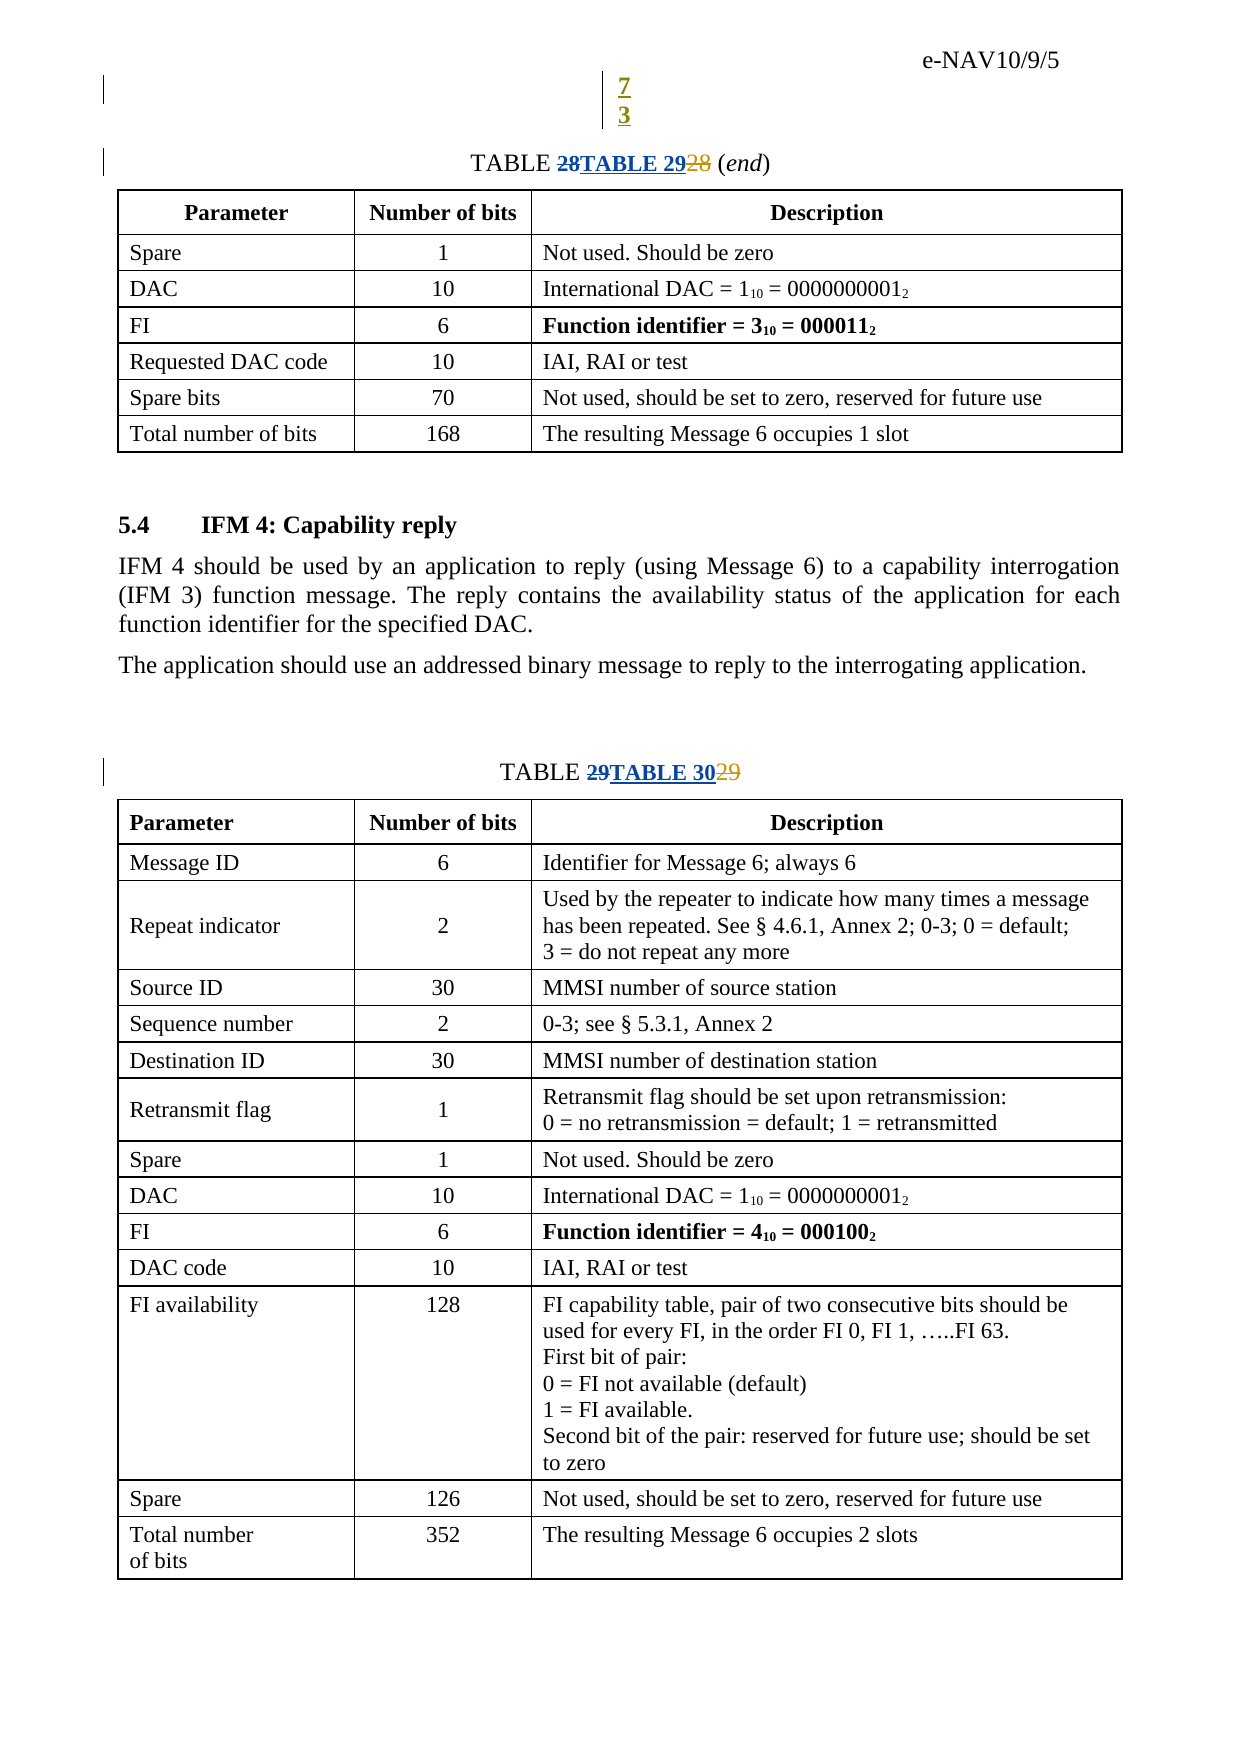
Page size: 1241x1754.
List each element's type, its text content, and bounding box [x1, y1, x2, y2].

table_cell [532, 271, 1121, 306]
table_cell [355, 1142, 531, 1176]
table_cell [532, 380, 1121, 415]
text TABLE (end) [118, 148, 1122, 176]
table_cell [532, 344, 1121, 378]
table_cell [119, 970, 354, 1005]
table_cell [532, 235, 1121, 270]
text TABLE [118, 757, 1122, 786]
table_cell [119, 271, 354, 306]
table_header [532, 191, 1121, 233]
text IFM 4 should be used by an application to reply (using Message 6) to a capability interrogation (IFM 3) function message. The reply contains the availability status of the application for each function identifier for the specified DAC. [118, 551, 1122, 637]
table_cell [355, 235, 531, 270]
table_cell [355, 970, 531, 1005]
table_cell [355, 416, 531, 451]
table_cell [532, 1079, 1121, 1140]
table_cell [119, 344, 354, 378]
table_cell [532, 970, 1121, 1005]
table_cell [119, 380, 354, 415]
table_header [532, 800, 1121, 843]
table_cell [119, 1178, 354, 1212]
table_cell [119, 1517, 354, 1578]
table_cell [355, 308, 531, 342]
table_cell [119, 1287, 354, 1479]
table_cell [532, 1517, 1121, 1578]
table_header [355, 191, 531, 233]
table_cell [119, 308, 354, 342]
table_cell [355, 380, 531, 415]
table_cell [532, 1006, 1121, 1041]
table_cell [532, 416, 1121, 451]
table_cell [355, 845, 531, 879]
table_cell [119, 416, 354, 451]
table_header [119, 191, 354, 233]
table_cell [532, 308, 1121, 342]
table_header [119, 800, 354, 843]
subtitle 5.4 IFM 4: Capability reply [118, 510, 1122, 539]
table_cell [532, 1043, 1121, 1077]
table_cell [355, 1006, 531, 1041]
text The application should use an addressed binary message to reply to the interrogating application. [118, 650, 1122, 679]
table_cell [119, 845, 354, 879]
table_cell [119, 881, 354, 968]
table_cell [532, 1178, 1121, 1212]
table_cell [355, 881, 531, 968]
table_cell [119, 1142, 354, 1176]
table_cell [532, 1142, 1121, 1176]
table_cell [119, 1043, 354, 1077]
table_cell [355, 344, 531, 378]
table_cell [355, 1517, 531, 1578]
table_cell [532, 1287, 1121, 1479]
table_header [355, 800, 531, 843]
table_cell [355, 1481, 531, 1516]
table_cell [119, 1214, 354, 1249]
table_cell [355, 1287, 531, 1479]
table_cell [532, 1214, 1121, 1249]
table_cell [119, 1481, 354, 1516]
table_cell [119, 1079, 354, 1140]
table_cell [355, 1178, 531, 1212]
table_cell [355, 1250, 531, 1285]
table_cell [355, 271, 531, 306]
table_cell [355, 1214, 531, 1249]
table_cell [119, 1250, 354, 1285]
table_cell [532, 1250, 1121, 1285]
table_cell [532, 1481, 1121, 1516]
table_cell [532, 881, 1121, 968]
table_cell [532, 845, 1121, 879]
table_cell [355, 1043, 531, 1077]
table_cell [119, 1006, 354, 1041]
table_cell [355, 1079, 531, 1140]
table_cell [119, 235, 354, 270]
